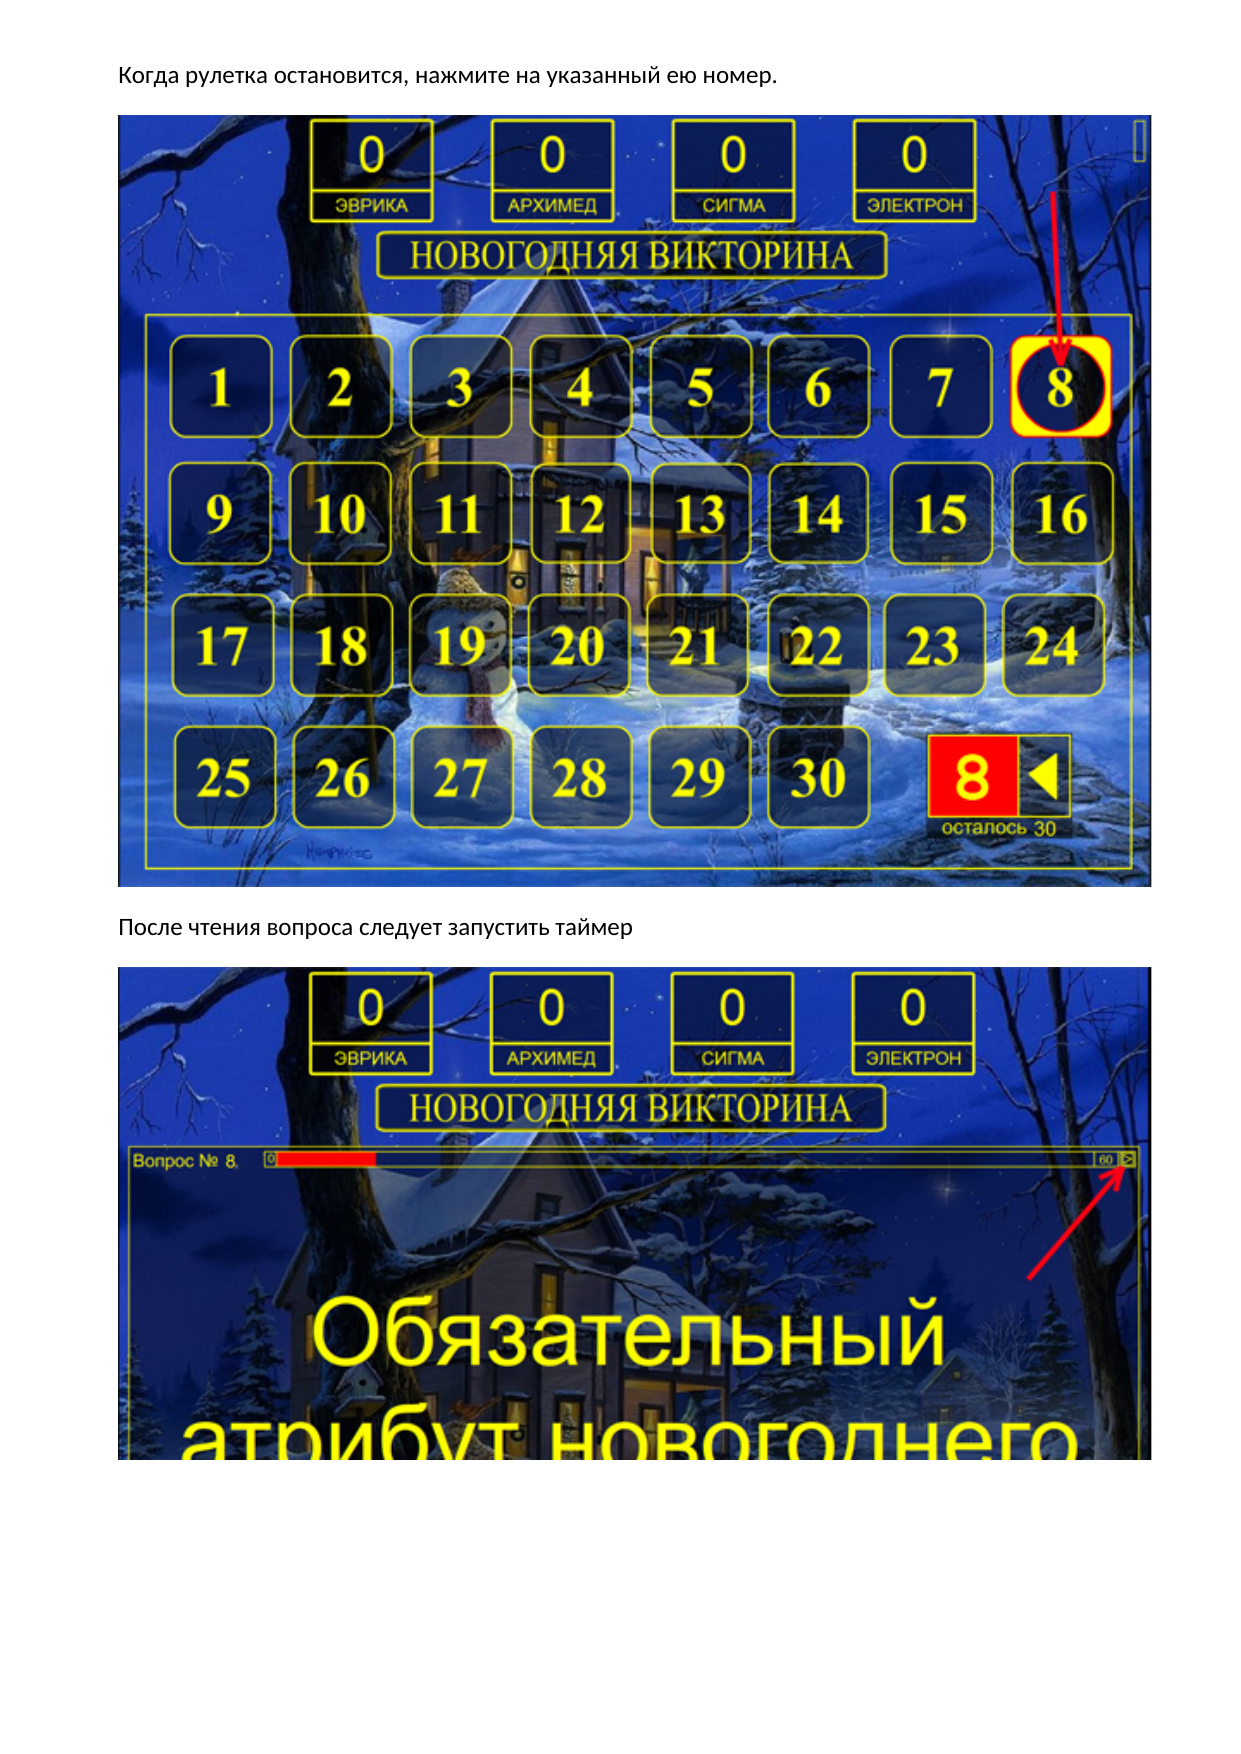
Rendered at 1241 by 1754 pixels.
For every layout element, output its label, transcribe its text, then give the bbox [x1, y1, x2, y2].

text После чтения вопроса следует запустить таймер [118, 912, 1152, 942]
picture [118, 967, 1152, 1460]
text Когда рулетка остановится, нажмите на указанный ею номер. [118, 59, 1152, 89]
picture [118, 115, 1152, 887]
